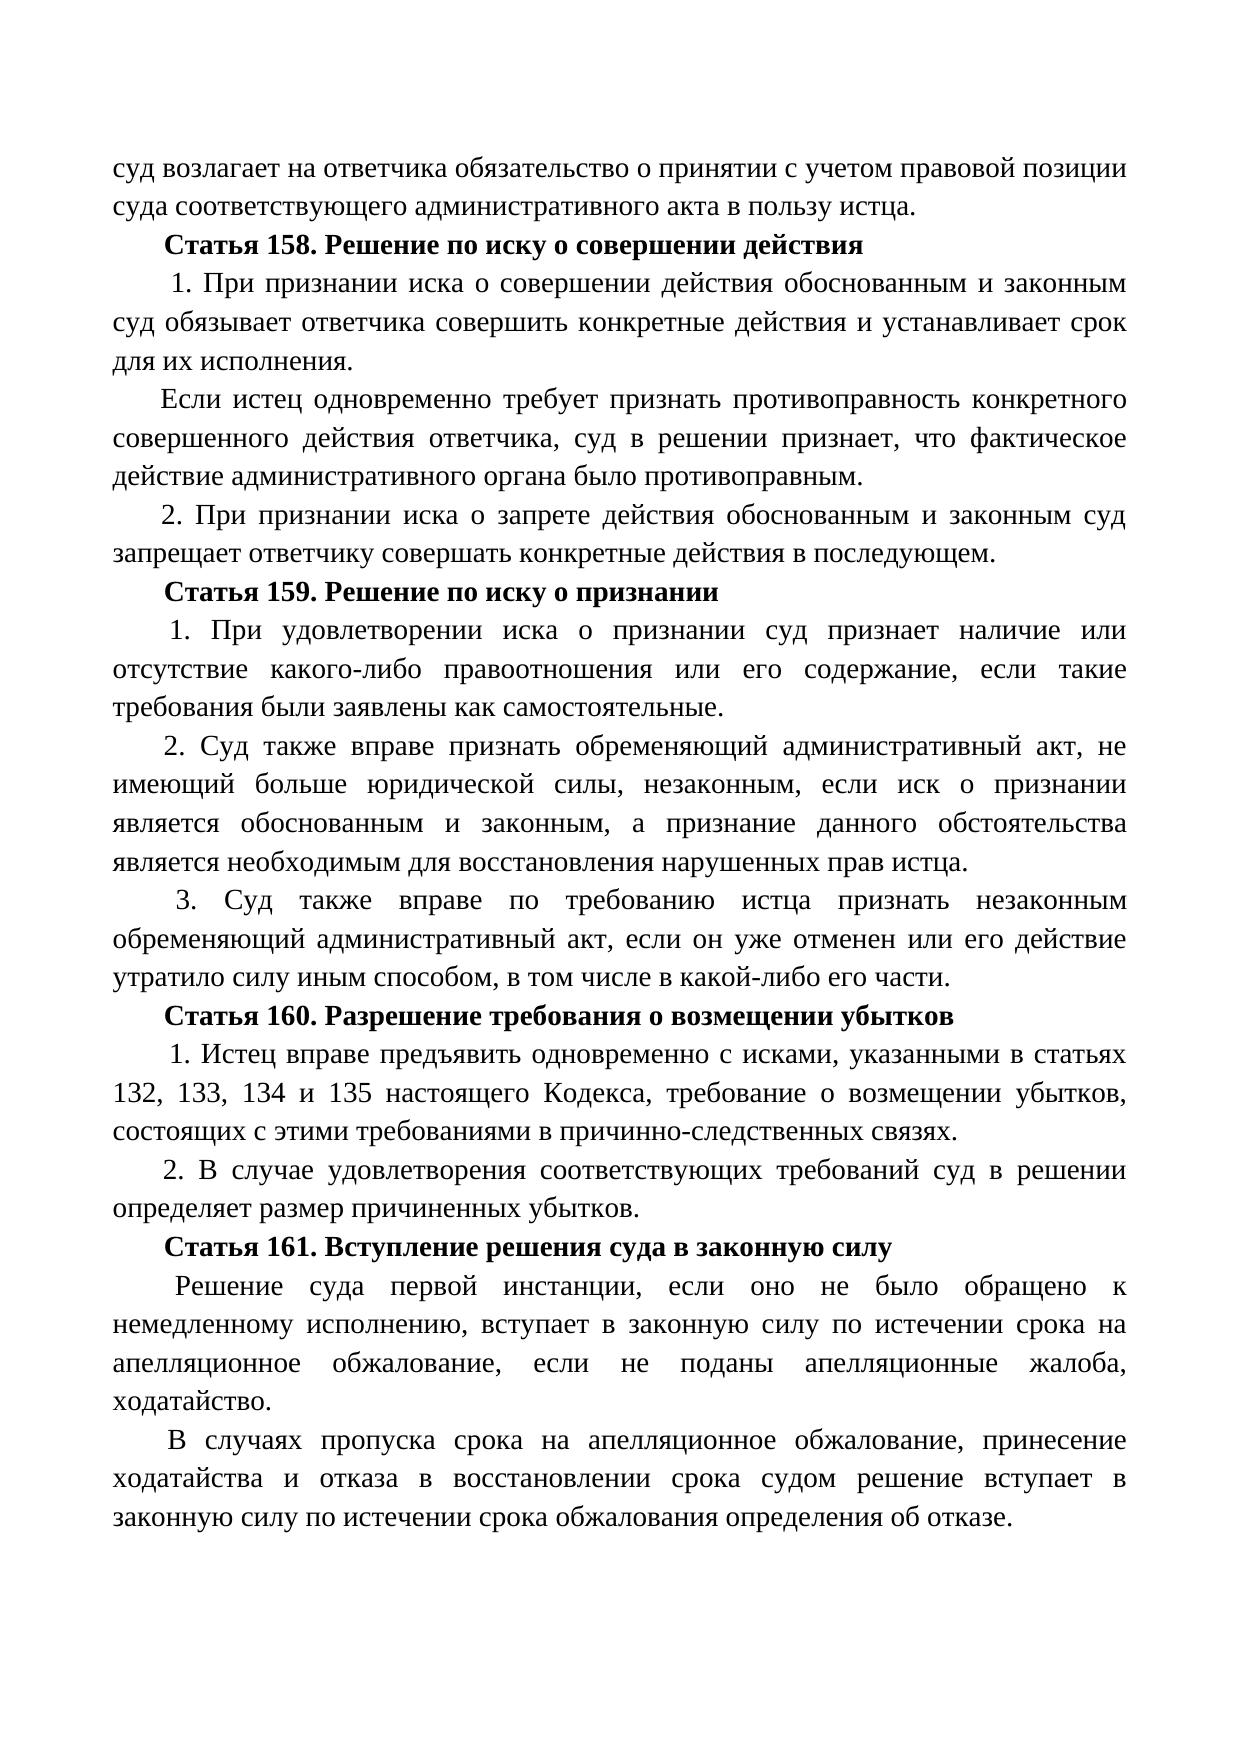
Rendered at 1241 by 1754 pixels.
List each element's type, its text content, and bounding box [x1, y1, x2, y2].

text 1. Истец вправе предъявить одновременно с исками, указанными в статьях 132, 133, 134 и 135 настоящего Кодекса, требование о возмещении убытков, состоящих с этими требованиями в причинно-следственных связях. [112, 1036, 1128, 1147]
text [112, 150, 1128, 222]
text В случаях пропуска срока на апелляционное обжалование, принесение ходатайства и отказа в восстановлении срока судом решение вступает в законную силу по истечении срока обжалования определения об отказе. [112, 1422, 1128, 1532]
text Статья 160. Разрешение требования о возмещении убытков [112, 998, 1128, 1031]
text 3. Суд также вправе по требованию истца признать незаконным обременяющий административный акт, если он уже отменен или его действие утратило силу иным способом, в том числе в какой-либо его части. [112, 882, 1128, 993]
text Если истец одновременно требует признать противоправность конкретного совершенного действия ответчика, суд в решении признает, что фактическое действие административного органа было противоправным. [112, 381, 1128, 492]
text 2. Суд также вправе признать обременяющий административный акт, не имеющий больше юридической силы, незаконным, если иск о признании является обоснованным и законным, а признание данного обстоятельства является необходимым для восстановления нарушенных прав истца. [112, 728, 1128, 877]
text Статья 161. Вступление решения суда в законную силу [112, 1229, 1128, 1263]
text 2. При признании иска о запрете действия обоснованным и законным суд запрещает ответчику совершать конкретные действия в последующем. [112, 497, 1128, 569]
text Решение суда первой инстанции, если оно не было обращено к немедленному исполнению, вступает в законную силу по истечении срока на апелляционное обжалование, если не поданы апелляционные жалоба, ходатайство. [112, 1268, 1128, 1417]
text Статья 158. Решение по иску о совершении действия [112, 227, 1128, 261]
text 2. В случае удовлетворения соответствующих требований суд в решении определяет размер причиненных убытков. [112, 1152, 1128, 1224]
text 1. При удовлетворении иска о признании суд признает наличие или отсутствие какого-либо правоотношения или его содержание, если такие требования были заявлены как самостоятельные. [112, 612, 1128, 723]
text 1. При признании иска о совершении действия обоснованным и законным суд обязывает ответчика совершить конкретные действия и устанавливает срок для их исполнения. [112, 266, 1128, 376]
text Статья 159. Решение по иску о признании [112, 574, 1128, 607]
